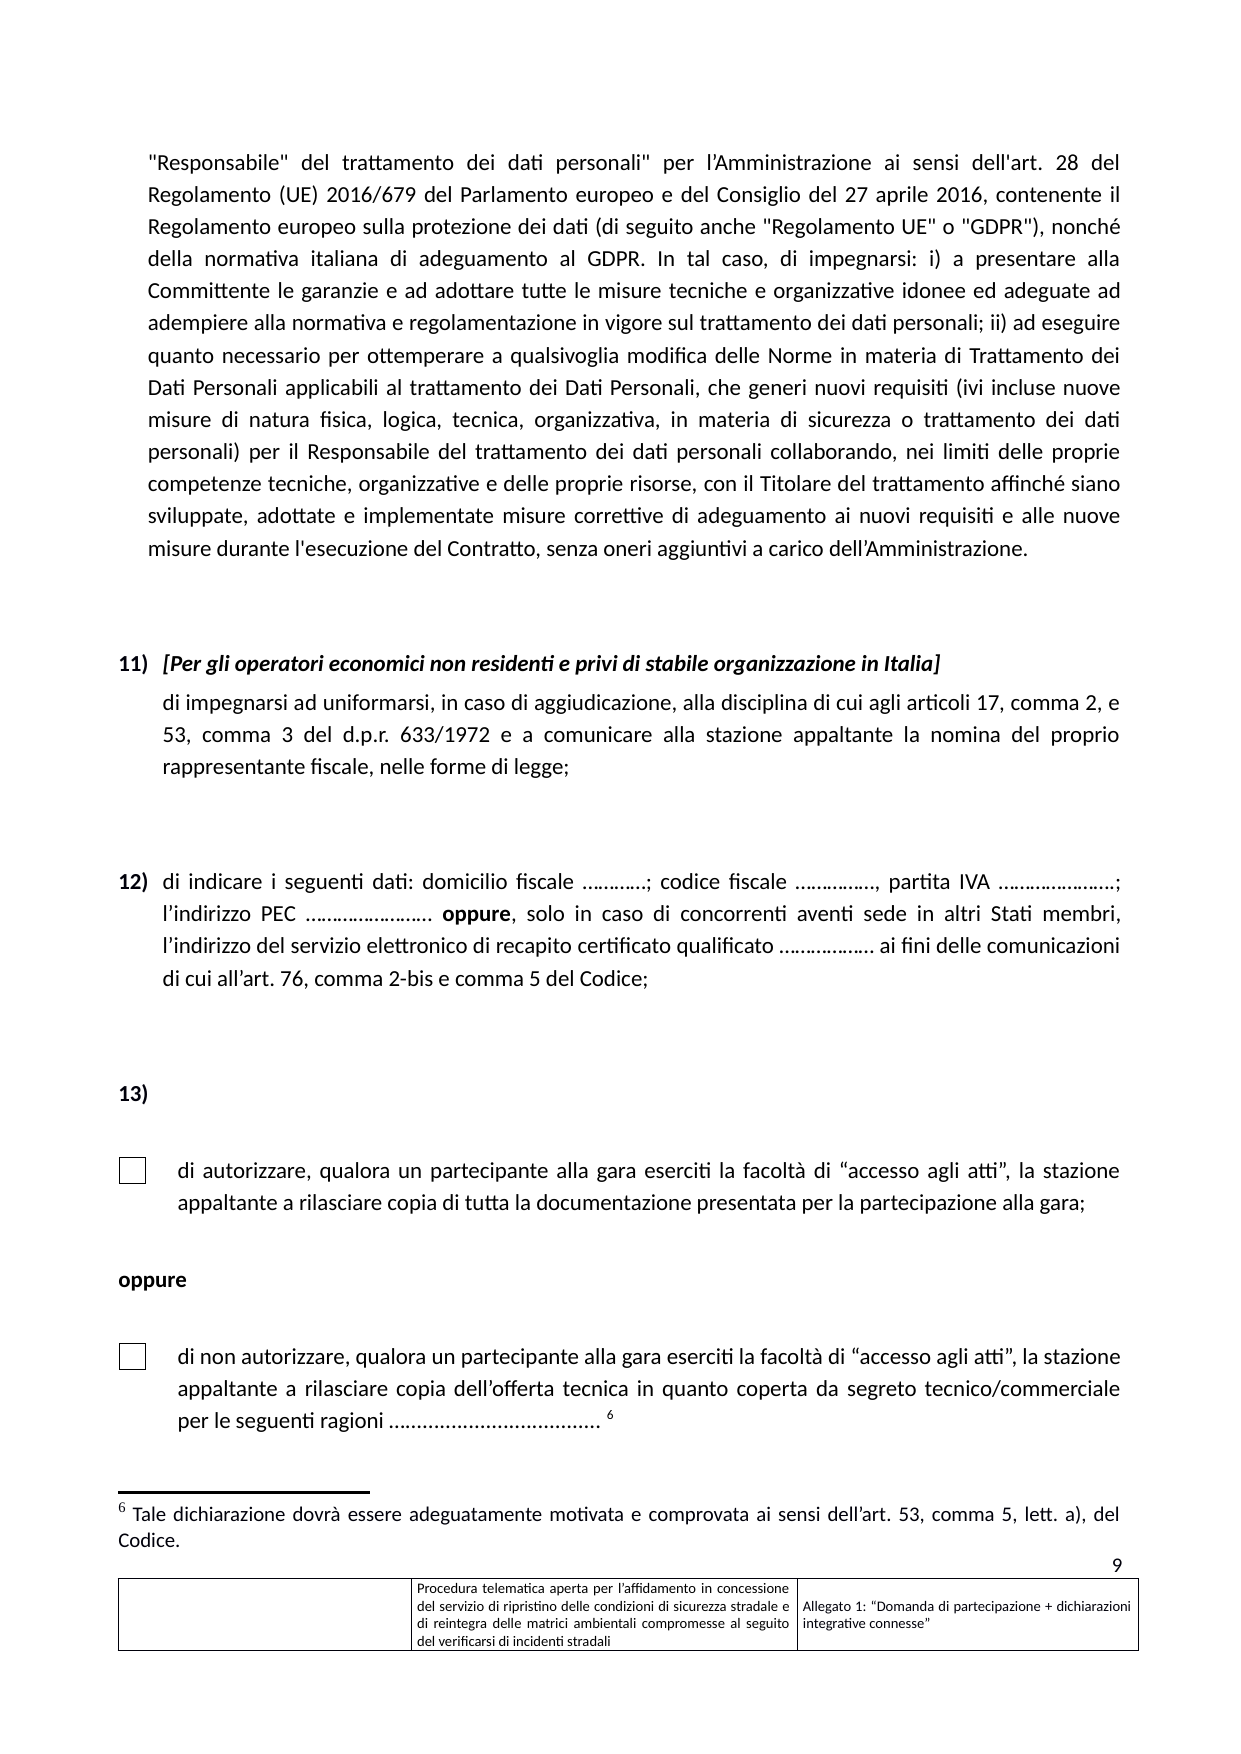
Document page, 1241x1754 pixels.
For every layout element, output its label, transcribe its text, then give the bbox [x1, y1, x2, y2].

text di autorizzare, qualora un partecipante alla gara eserciti la facoltà di “accesso agli atti”, la stazione appaltante a rilasciare copia di tutta la documentazione presentata per la partecipazione alla gara; [118, 1156, 1122, 1216]
text oppure [118, 1265, 1122, 1293]
list di indicare i seguenti dati: domicilio fiscale …………; codice fiscale ……………, partita IVA ………………….; l’indirizzo PEC …………………… oppure, solo in caso di concorrenti aventi sede in altri Stati membri, l’indirizzo del servizio elettronico di recapito certificato qualificato ……………… ai fini delle comunicazioni di cui all’art. 76, comma 2-bis e comma 5 del Codice; [118, 867, 1122, 992]
text di impegnarsi ad uniformarsi, in caso di aggiudicazione, alla disciplina di cui agli articoli 17, comma 2, e 53, comma 3 del d.p.r. 633/1972 e a comunicare alla stazione appaltante la nomina del proprio rappresentante fiscale, nelle forme di legge; [162, 688, 1122, 780]
text di non autorizzare, qualora un partecipante alla gara eserciti la facoltà di “accesso agli atti”, la stazione appaltante a rilasciare copia dell’offerta tecnica in quanto coperta da segreto tecnico/commerciale per le seguenti ragioni ….................................. [118, 1342, 1122, 1434]
list [Per gli operatori economici non residenti e privi di stabile organizzazione in Italia] [118, 649, 1122, 677]
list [118, 148, 1122, 562]
